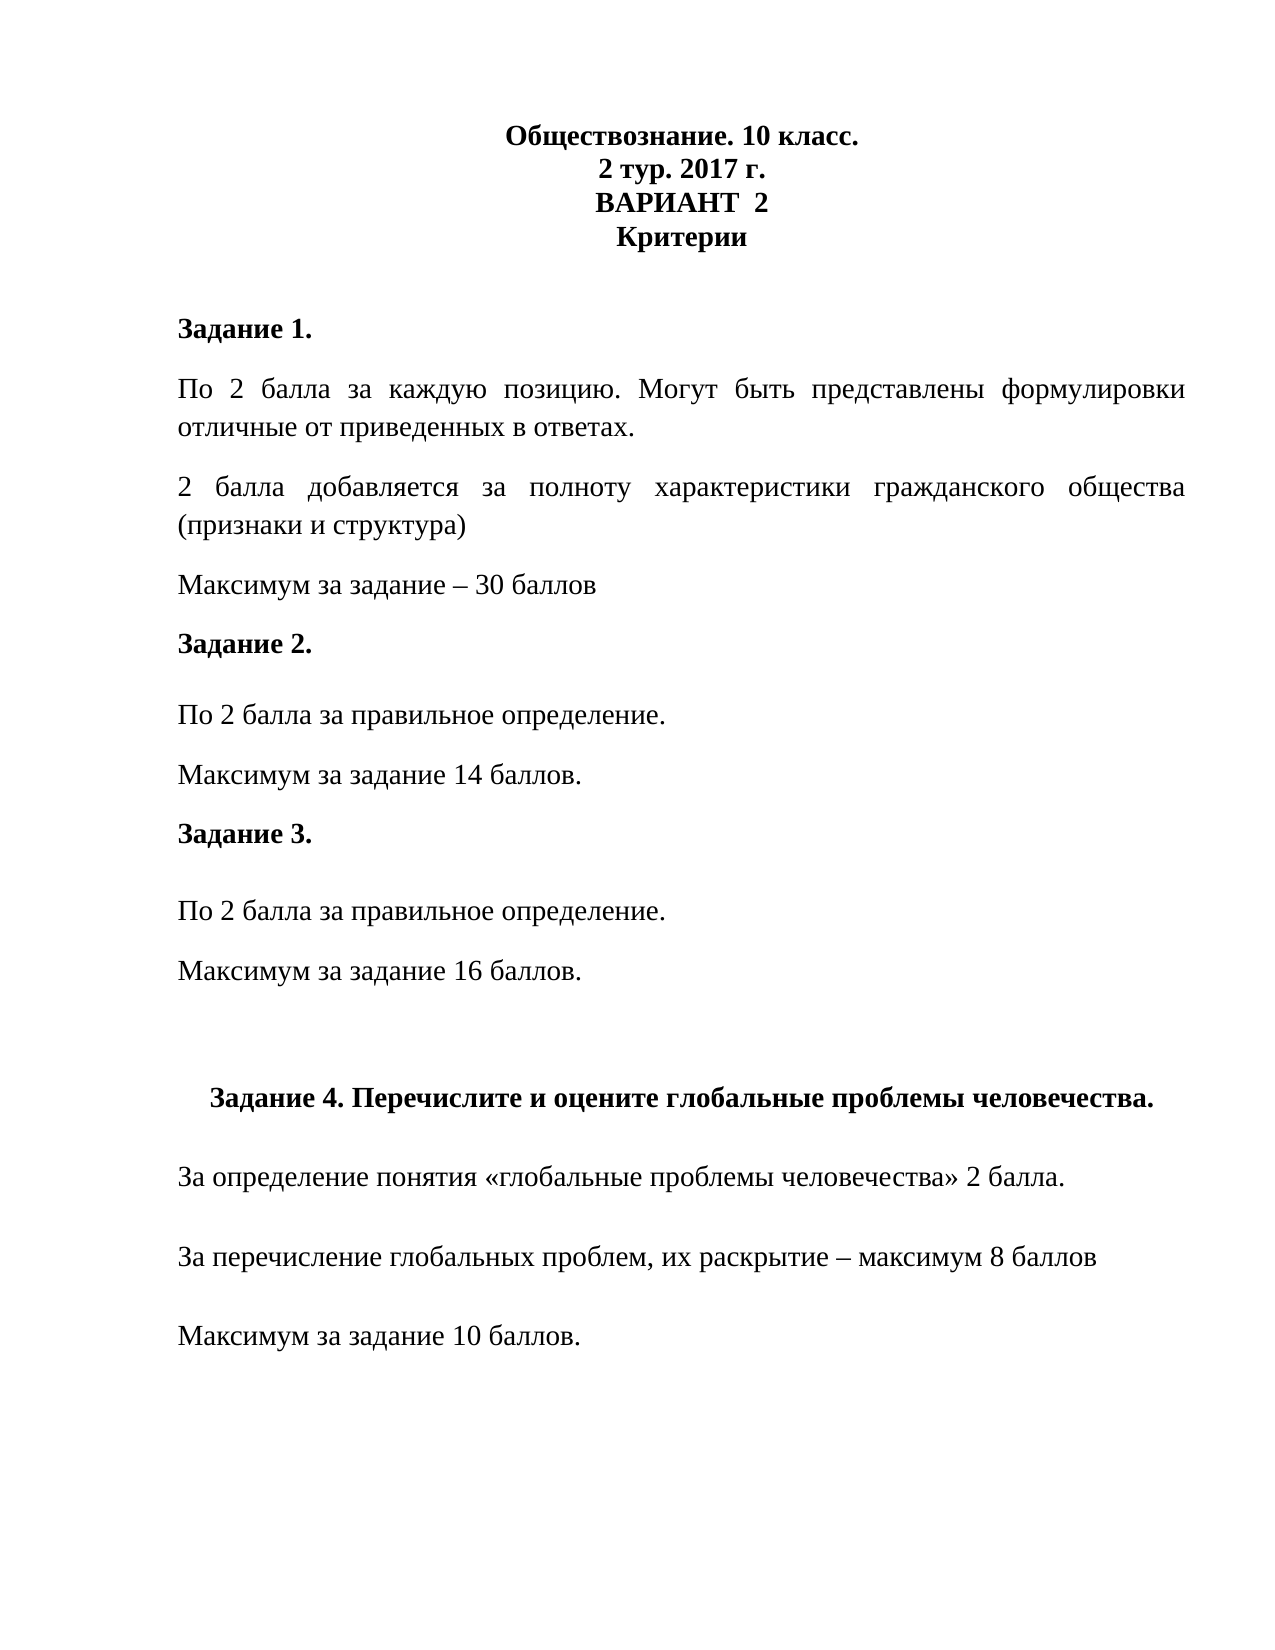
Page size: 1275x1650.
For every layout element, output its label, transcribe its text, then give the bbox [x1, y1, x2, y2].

text Задание 2. [177, 626, 1186, 660]
text По 2 балла за правильное определение. [177, 893, 1186, 927]
text Задание 1. [177, 312, 1186, 345]
text По 2 балла за правильное определение. [177, 697, 1186, 731]
text По 2 балла за каждую позицию. Могут быть представлены формулировки отличные от приведенных в ответах. [177, 371, 1186, 443]
subtitle За перечисление глобальных проблем, их раскрытие – максимум 8 баллов [177, 1239, 1186, 1272]
subtitle Максимум за задание 10 баллов. [177, 1318, 1186, 1352]
text Обществознание. 10 класс. [177, 118, 1186, 152]
text Максимум за задание 16 баллов. [177, 953, 1186, 986]
text 2 балла добавляется за полноту характеристики гражданского общества (признаки и структура) [177, 469, 1186, 541]
text Максимум за задание 14 баллов. [177, 757, 1186, 790]
subtitle За определение понятия «глобальные проблемы человечества» 2 балла. [177, 1159, 1186, 1193]
text ВАРИАНТ 2 [177, 185, 1186, 219]
text Задание 3. [177, 816, 1186, 850]
text Максимум за задание – 30 баллов [177, 567, 1186, 600]
subtitle Задание 4. Перечислите и оцените глобальные проблемы человечества. [177, 1080, 1186, 1113]
text Критерии [177, 219, 1186, 252]
text 2 тур. 2017 г. [177, 152, 1186, 185]
